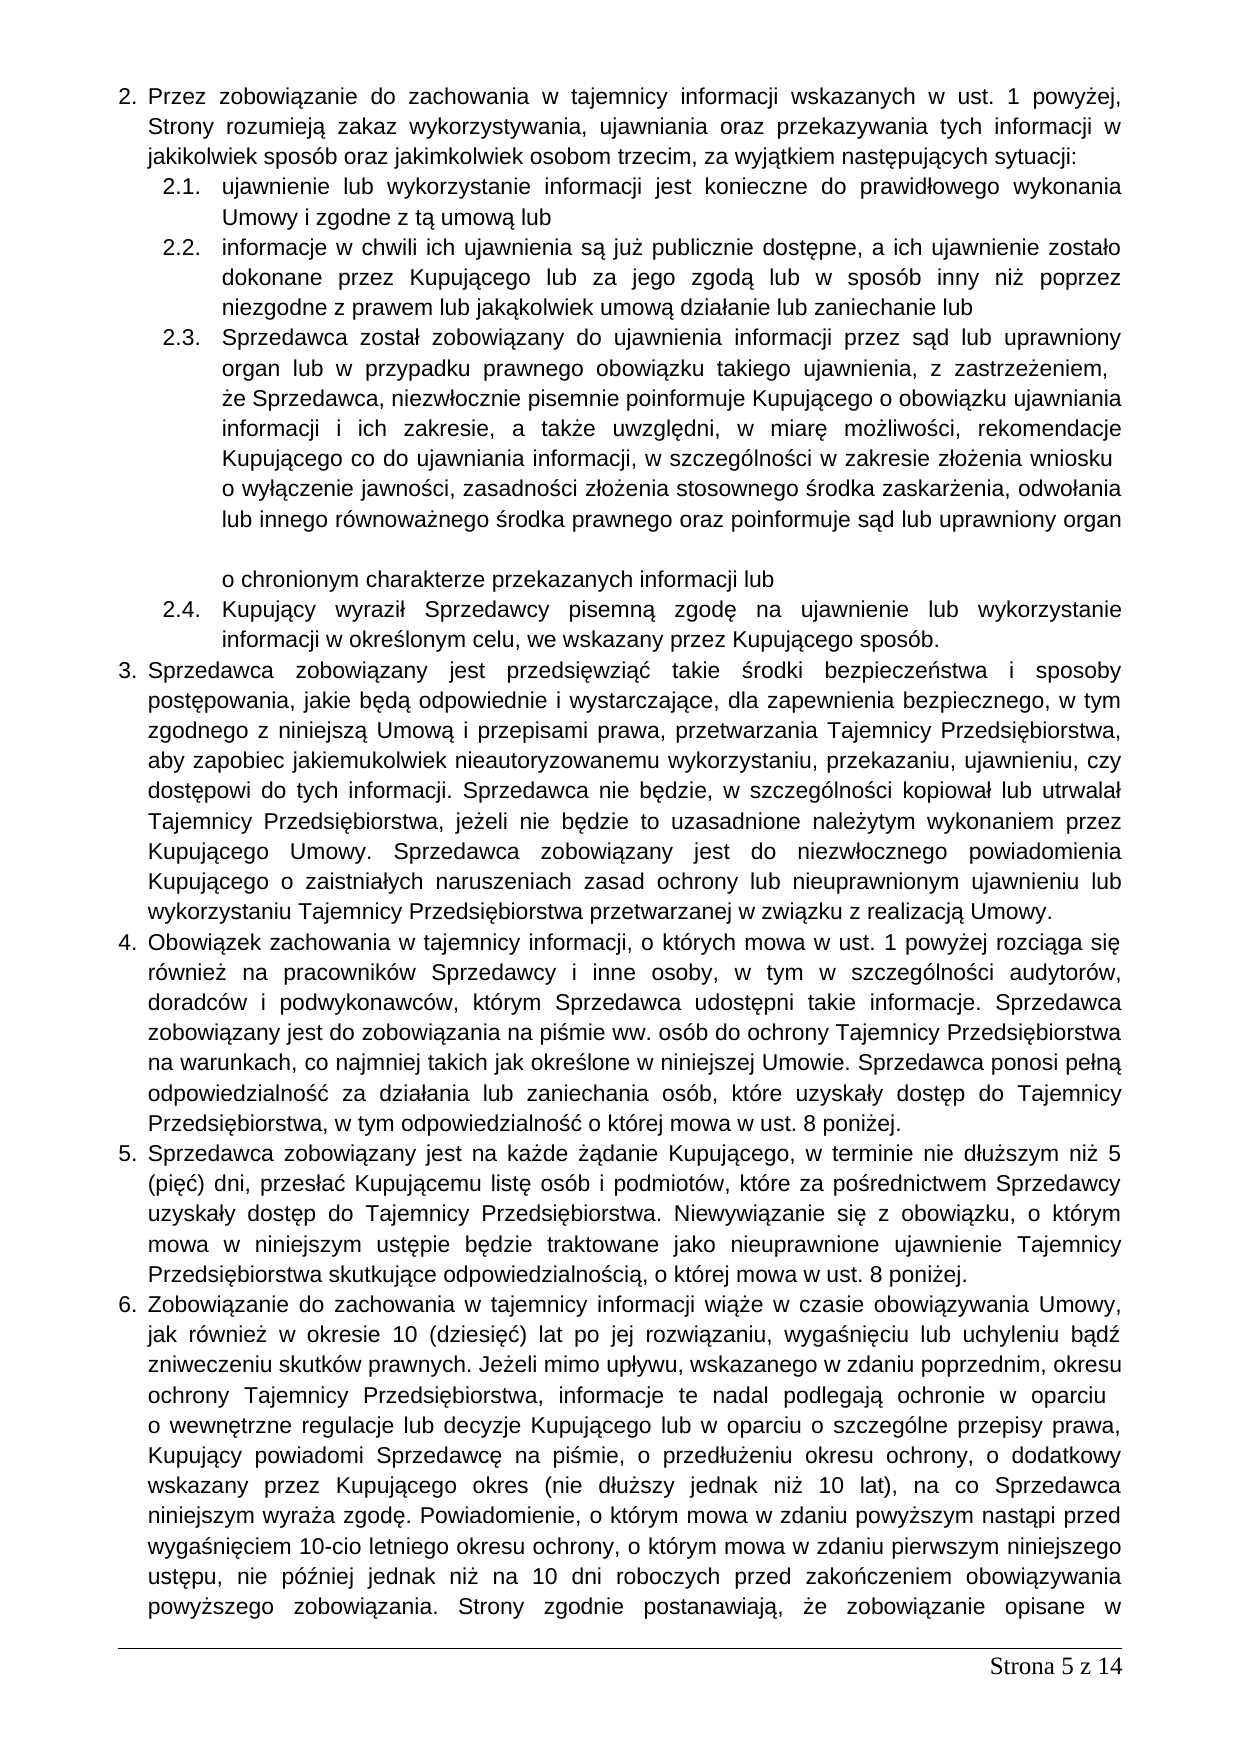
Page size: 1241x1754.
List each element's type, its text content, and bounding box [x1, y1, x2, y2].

text 2.3. Sprzedawca został zobowiązany do ujawnienia informacji przez sąd lub uprawniony organ lub w przypadku prawnego obowiązku takiego ujawnienia, z zastrzeżeniem, że Sprzedawca, niezwłocznie pisemnie poinformuje Kupującego o obowiązku ujawniania informacji i ich zakresie, a także uwzględni, w miarę możliwości, rekomendacje Kupującego co do ujawniania informacji, w szczególności w zakresie złożenia wniosku o wyłączenie jawności, zasadności złożenia stosownego środka zaskarżenia, odwołania lub innego równoważnego środka prawnego oraz poinformuje sąd lub uprawniony organ o chronionym charakterze przekazanych informacji lub [162, 324, 1122, 592]
text 2.2. informacje w chwili ich ujawnienia są już publicznie dostępne, a ich ujawnienie zostało dokonane przez Kupującego lub za jego zgodą lub w sposób inny niż poprzez niezgodne z prawem lub jakąkolwiek umową działanie lub zaniechanie lub [162, 234, 1122, 321]
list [118, 1291, 1122, 1619]
text 2.1. ujawnienie lub wykorzystanie informacji jest konieczne do prawidłowego wykonania Umowy i zgodne z tą umową lub [162, 173, 1122, 230]
text 2.4. Kupujący wyraził Sprzedawcy pisemną zgodę na ujawnienie lub wykorzystanie informacji w określonym celu, we wskazany przez Kupującego sposób. [162, 596, 1122, 653]
text 2. Przez zobowiązanie do zachowania w tajemnicy informacji wskazanych w ust. 1 powyżej, Strony rozumieją zakaz wykorzystywania, ujawniania oraz przekazywania tych informacji w jakikolwiek sposób oraz jakimkolwiek osobom trzecim, za wyjątkiem następujących sytuacji: [118, 83, 1122, 169]
text 3. Sprzedawca zobowiązany jest przedsięwziąć takie środki bezpieczeństwa i sposoby postępowania, jakie będą odpowiednie i wystarczające, dla zapewnienia bezpiecznego, w tym zgodnego z niniejszą Umową i przepisami prawa, przetwarzania Tajemnicy Przedsiębiorstwa, aby zapobiec jakiemukolwiek nieautoryzowanemu wykorzystaniu, przekazaniu, ujawnieniu, czy dostępowi do tych informacji. Sprzedawca nie będzie, w szczególności kopiował lub utrwalał Tajemnicy Przedsiębiorstwa, jeżeli nie będzie to uzasadnione należytym wykonaniem przez Kupującego Umowy. Sprzedawca zobowiązany jest do niezwłocznego powiadomienia Kupującego o zaistniałych naruszeniach zasad ochrony lub nieuprawnionym ujawnieniu lub wykorzystaniu Tajemnicy Przedsiębiorstwa przetwarzanej w związku z realizacją Umowy. [118, 657, 1122, 925]
list Obowiązek zachowania w tajemnicy informacji, o których mowa w ust. 1 powyżej rozciąga się również na pracowników Sprzedawcy i inne osoby, w tym w szczególności audytorów, doradców i podwykonawców, którym Sprzedawca udostępni takie informacje. Sprzedawca zobowiązany jest do zobowiązania na piśmie ww. osób do ochrony Tajemnicy Przedsiębiorstwa na warunkach, co najmniej takich jak określone w niniejszej Umowie. Sprzedawca ponosi pełną odpowiedzialność za działania lub zaniechania osób, które uzyskały dostęp do Tajemnicy Przedsiębiorstwa, w tym odpowiedzialność o której mowa w ust. 8 poniżej. [118, 928, 1122, 1136]
list Sprzedawca zobowiązany jest na każde żądanie Kupującego, w terminie nie dłuższym niż 5 (pięć) dni, przesłać Kupującemu listę osób i podmiotów, które za pośrednictwem Sprzedawcy uzyskały dostęp do Tajemnicy Przedsiębiorstwa. Niewywiązanie się z obowiązku, o którym mowa w niniejszym ustępie będzie traktowane jako nieuprawnione ujawnienie Tajemnicy Przedsiębiorstwa skutkujące odpowiedzialnością, o której mowa w ust. 8 poniżej. [118, 1140, 1122, 1287]
